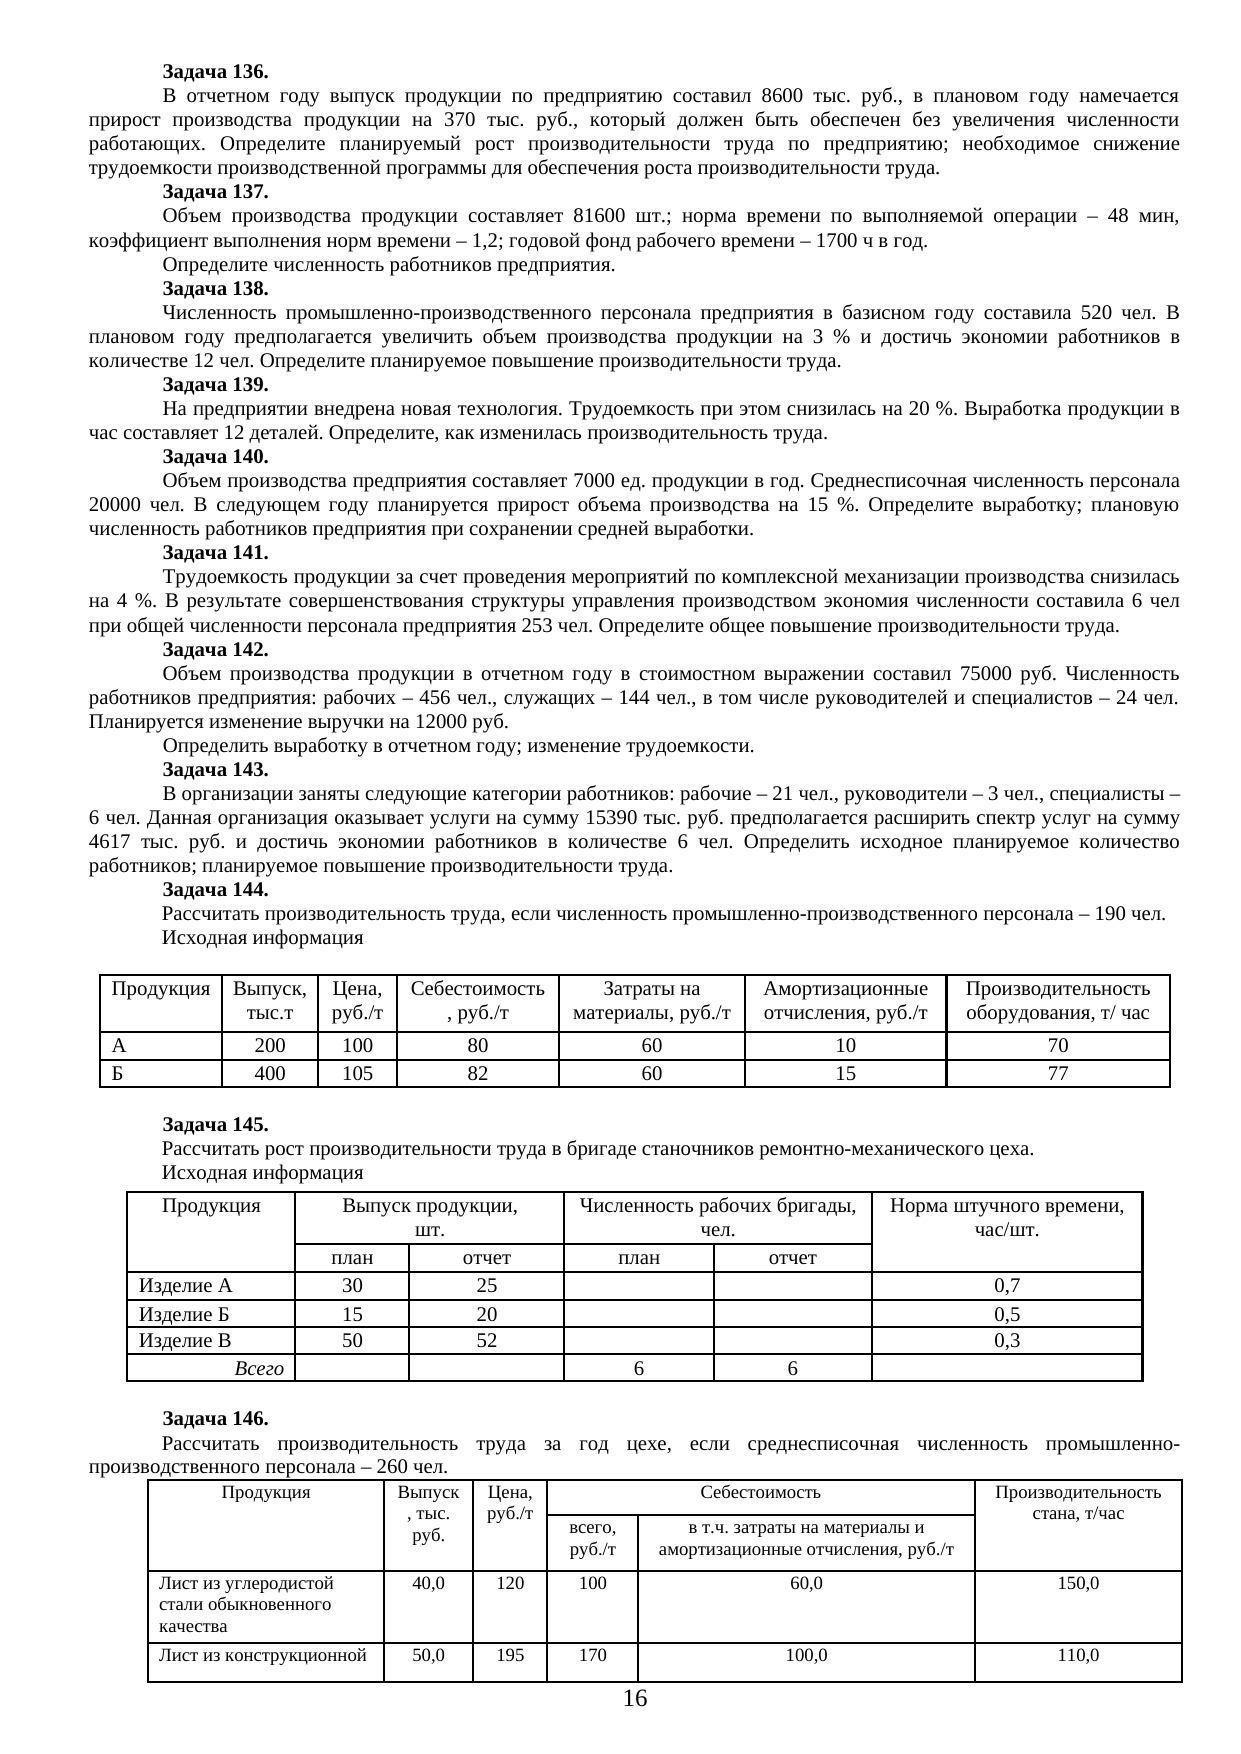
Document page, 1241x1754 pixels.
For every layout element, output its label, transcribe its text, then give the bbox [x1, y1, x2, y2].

table_cell отчет [715, 1245, 871, 1271]
table_cell 50,0 [385, 1644, 472, 1681]
table_cell 170 [548, 1644, 637, 1681]
table_cell [715, 1301, 871, 1326]
table_header Выпуск продукции, шт. [296, 1193, 563, 1243]
table_cell 15 [296, 1301, 408, 1326]
text Объем производства продукции в отчетном году в стоимостном выражении составил 75000 руб. Численность работников предприятия: рабочих – 456 чел., служащих – 144 чел., в том числе руководителей и специалистов – 24 чел. Планируется изменение выручки на 12000 руб. [89, 661, 1181, 733]
table_cell 6 [565, 1355, 713, 1380]
table_cell [565, 1273, 713, 1299]
table_header Численность рабочих бригады, чел. [565, 1193, 871, 1243]
text Численность промышленно-производственного персонала предприятия в базисном году составила 520 чел. В плановом году предполагается увеличить объем производства продукции на 3 % и достичь экономии работников в количестве 12 чел. Определите планируемое повышение производительности труда. [89, 300, 1181, 372]
table_cell [296, 1355, 408, 1380]
table_cell [873, 1355, 1141, 1380]
table_cell 100 [319, 1033, 396, 1059]
table_cell 70 [948, 1033, 1169, 1059]
table_cell 52 [410, 1328, 563, 1353]
table_header Норма штучного времени, час/шт. [873, 1193, 1141, 1271]
table_header Цена, руб./т [474, 1481, 546, 1569]
table_cell 200 [223, 1033, 317, 1059]
text В организации заняты следующие категории работников: рабочие – 21 чел., руководители – 3 чел., специалисты – 6 чел. Данная организация оказывает услуги на сумму 15390 тыс. руб. предполагается расширить спектр услуг на сумму 4617 тыс. руб. и достичь экономии работников в количестве 6 чел. Определить исходное планируемое количество работников; планируемое повышение производительности труда. [89, 781, 1181, 877]
table_cell Б [101, 1061, 221, 1086]
table_cell 50 [296, 1328, 408, 1353]
table_header Выпуск, тыс. руб. [385, 1481, 472, 1569]
table_cell 110,0 [976, 1644, 1181, 1681]
table_cell 150,0 [976, 1572, 1181, 1642]
text Объем производства продукции составляет 81600 шт.; норма времени по выполняемой операции – 48 мин, коэффициент выполнения норм времени – 1,2; годовой фонд рабочего времени – 1700 ч в год. [89, 203, 1181, 252]
table_header Себестоимость [548, 1481, 974, 1514]
table_header Производительность оборудования, т/ час [948, 976, 1169, 1031]
text Определите численность работников предприятия. [89, 252, 1181, 276]
table_header Производительность стана, т/час [976, 1481, 1181, 1569]
table_cell 120 [474, 1572, 546, 1642]
text На предприятии внедрена новая технология. Трудоемкость при этом снизилась на 20 %. Выработка продукции в час составляет 12 деталей. Определите, как изменилась производительность труда. [89, 396, 1181, 444]
table_cell 15 [746, 1061, 945, 1086]
text В отчетном году выпуск продукции по предприятию составил 8600 тыс. руб., в плановом году намечается прирост производства продукции на 370 тыс. руб., который должен быть обеспечен без увеличения численности работающих. Определите планируемый рост производительности труда по предприятию; необходимое снижение трудоемкости производственной программы для обеспечения роста производительности труда. [89, 83, 1181, 179]
table_cell 6 [715, 1355, 871, 1380]
table_cell 100,0 [639, 1644, 974, 1681]
table_header Цена, руб./т [319, 976, 396, 1031]
table_cell [565, 1301, 713, 1326]
table_cell 0,7 [873, 1273, 1141, 1299]
table_cell 77 [948, 1061, 1169, 1086]
table_cell план [296, 1245, 408, 1271]
table_cell 400 [223, 1061, 317, 1086]
table_cell 10 [746, 1033, 945, 1059]
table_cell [149, 1644, 383, 1681]
table_cell [410, 1355, 563, 1380]
table_cell А [101, 1033, 221, 1059]
table_cell [565, 1328, 713, 1353]
table_cell 80 [398, 1033, 558, 1059]
table_header Амортизационные отчисления, руб./т [746, 976, 945, 1031]
text Определить выработку в отчетном году; изменение трудоемкости. [163, 733, 1181, 757]
table_cell отчет [410, 1245, 563, 1271]
text Объем производства предприятия составляет 7000 ед. продукции в год. Среднесписочная численность персонала 20000 чел. В следующем году планируется прирост объема производства на 15 %. Определите выработку; плановую численность работников предприятия при сохранении средней выработки. [89, 468, 1181, 540]
table_cell 82 [398, 1061, 558, 1086]
text Рассчитать производительность труда, если численность промышленно-производственного персонала – 190 чел. [89, 901, 1181, 925]
table_cell 20 [410, 1301, 563, 1326]
table_cell 105 [319, 1061, 396, 1086]
table_cell Изделие В [128, 1328, 294, 1353]
table_cell 30 [296, 1273, 408, 1299]
table_cell 60 [560, 1061, 744, 1086]
table_cell [715, 1273, 871, 1299]
text Исходная информация [89, 925, 1181, 949]
text Рассчитать рост производительности труда в бригаде станочников ремонтно-механического цеха. [89, 1136, 1181, 1160]
table_cell в т.ч. затраты на материалы и амортизационные отчисления, руб./т [639, 1516, 974, 1569]
table_cell 40,0 [385, 1572, 472, 1642]
table_cell план [565, 1245, 713, 1271]
table_header Затраты на материалы, руб./т [560, 976, 744, 1031]
table_cell Изделие А [128, 1273, 294, 1299]
table_cell 25 [410, 1273, 563, 1299]
table_header Себестоимость, руб./т [398, 976, 558, 1031]
table_cell 60 [560, 1033, 744, 1059]
text Рассчитать производительность труда за год цехе, если среднесписочная численность промышленно-производственного персонала – 260 чел. [89, 1430, 1181, 1478]
text Исходная информация [89, 1160, 1181, 1184]
table_cell Всего [128, 1355, 294, 1380]
table_cell Изделие Б [128, 1301, 294, 1326]
table_cell 0,3 [873, 1328, 1141, 1353]
table_cell Лист из углеродистой стали обыкновенного качества [149, 1572, 383, 1642]
table_cell 195 [474, 1644, 546, 1681]
text Трудоемкость продукции за счет проведения мероприятий по комплексной механизации производства снизилась на 4 %. В результате совершенствования структуры управления производством экономия численности составила 6 чел при общей численности персонала предприятия 253 чел. Определите общее повышение производительности труда. [89, 564, 1181, 637]
table_cell всего, руб./т [548, 1516, 637, 1569]
table_cell 100 [548, 1572, 637, 1642]
table_header Продукция [149, 1481, 383, 1569]
table_cell 60,0 [639, 1572, 974, 1642]
table_header Продукция [128, 1193, 294, 1271]
table_header Выпуск, тыс.т [223, 976, 317, 1031]
table_cell [715, 1328, 871, 1353]
table_header Продукция [101, 976, 221, 1031]
table_cell 0,5 [873, 1301, 1141, 1326]
